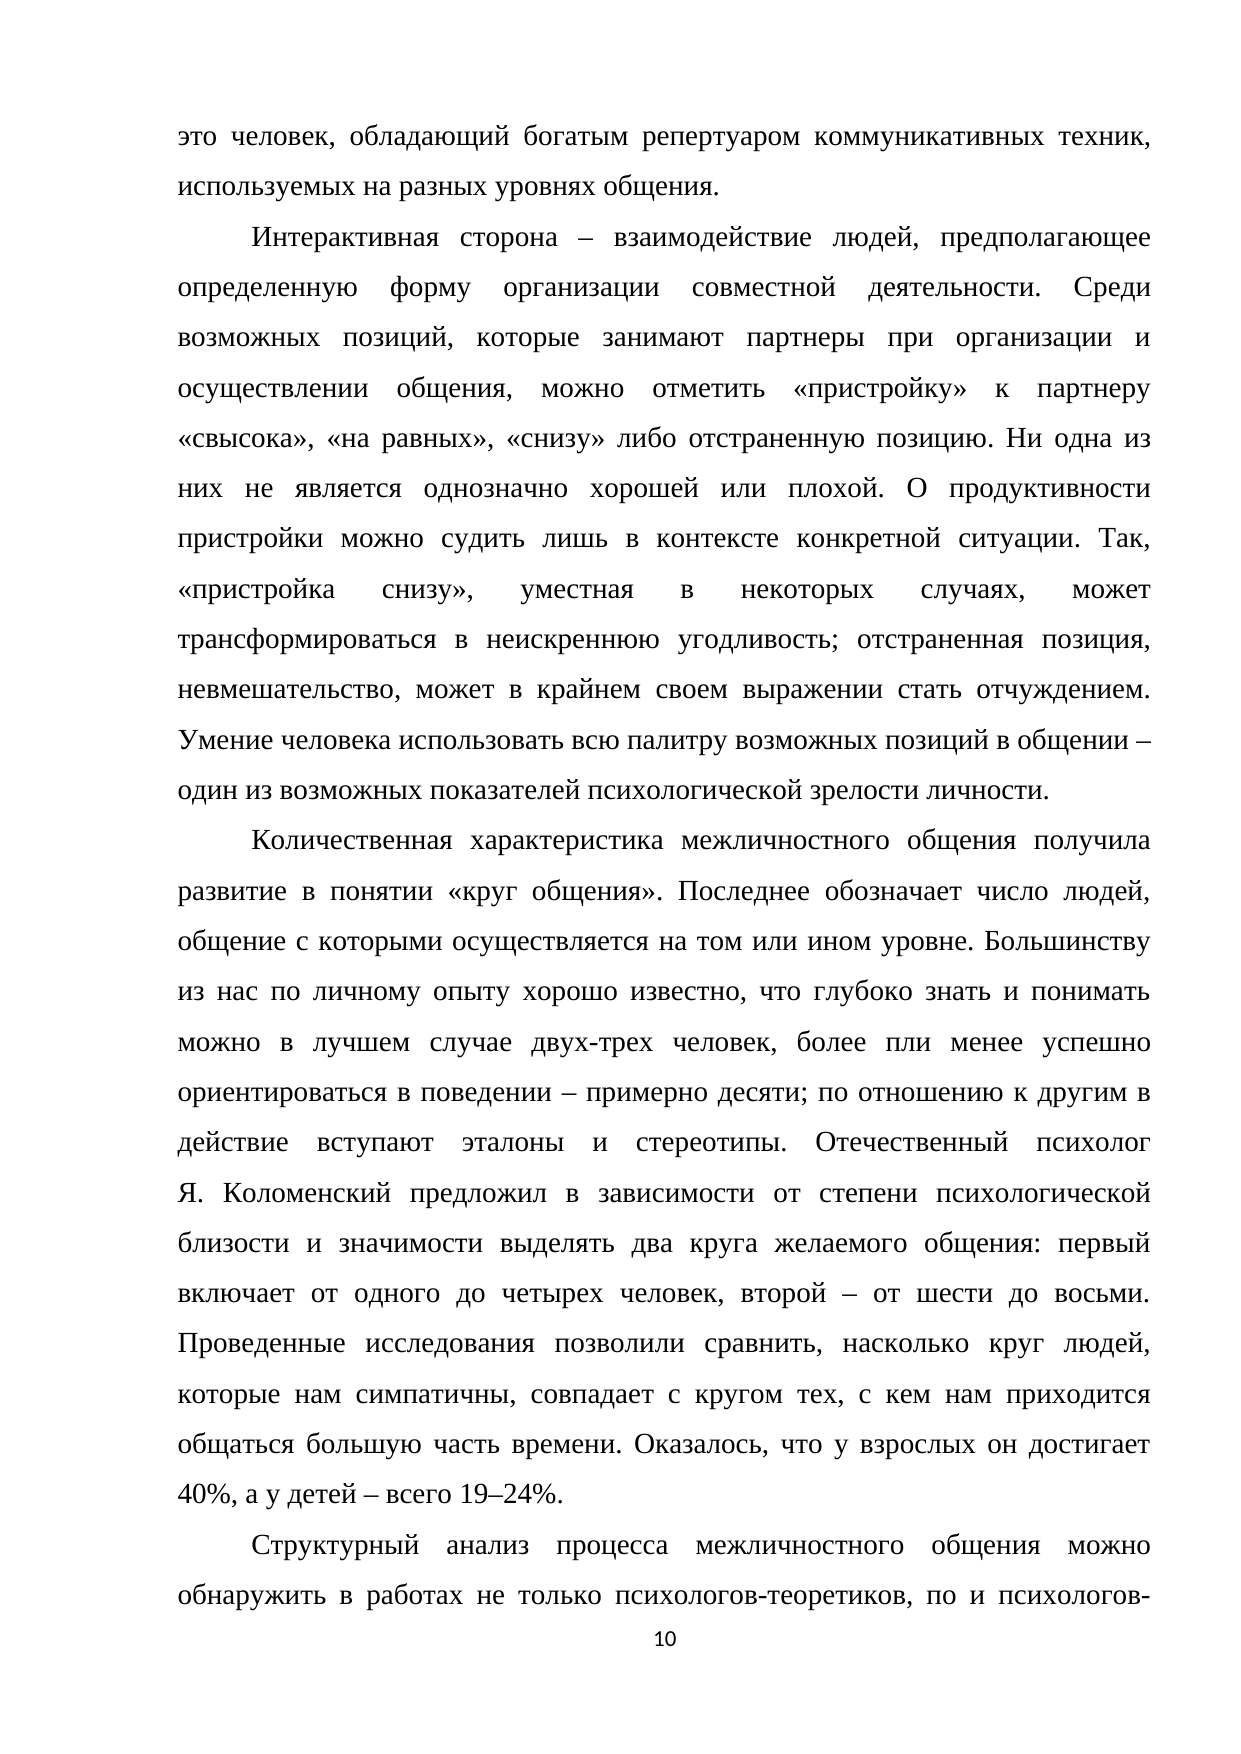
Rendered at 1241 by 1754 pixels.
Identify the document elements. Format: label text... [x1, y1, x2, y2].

text Интерактивная сторона – взаимодействие людей, предполагающее определенную форму организации совместной деятельности. Среди возможных позиций, которые занимают партнеры при организации и осуществлении общения, можно отметить «пристройку» к партнеру «свысока», «на равных», «снизу» либо отстраненную позицию. Ни одна из них не является однозначно хорошей или плохой. О продуктивности пристройки можно судить лишь в контексте конкретной ситуации. Так, «пристройка снизу», уместная в некоторых случаях, может трансформироваться в неискреннюю угодливость; отстраненная позиция, невмешательство, может в крайнем своем выражении стать отчуждением. Умение человека использовать всю палитру возможных позиций в общении – один из возможных показателей психологической зрелости личности. [177, 219, 1152, 806]
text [177, 1527, 1152, 1611]
text Количественная характеристика межличностного общения получила развитие в понятии «круг общения». Последнее обозначает число людей, общение с которыми осуществляется на том или ином уровне. Большинству из нас по личному опыту хорошо известно, что глубоко знать и понимать можно в лучшем случае двух-трех человек, более пли менее успешно ориентироваться в поведении – примерно десяти; по отношению к другим в действие вступают эталоны и стереотипы. Отечественный психолог Я. Коломенский предложил в зависимости от степени психологической близости и значимости выделять два круга желаемого общения: первый включает от одного до четырех человек, второй – от шести до восьми. Проведенные исследования позволили сравнить, насколько круг людей, которые нам симпатичны, совпадает с кругом тех, с кем нам приходится общаться большую часть времени. Оказалось, что у взрослых он достигает 40%, а у детей – всего 19–24%. [177, 822, 1152, 1510]
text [177, 118, 1152, 202]
